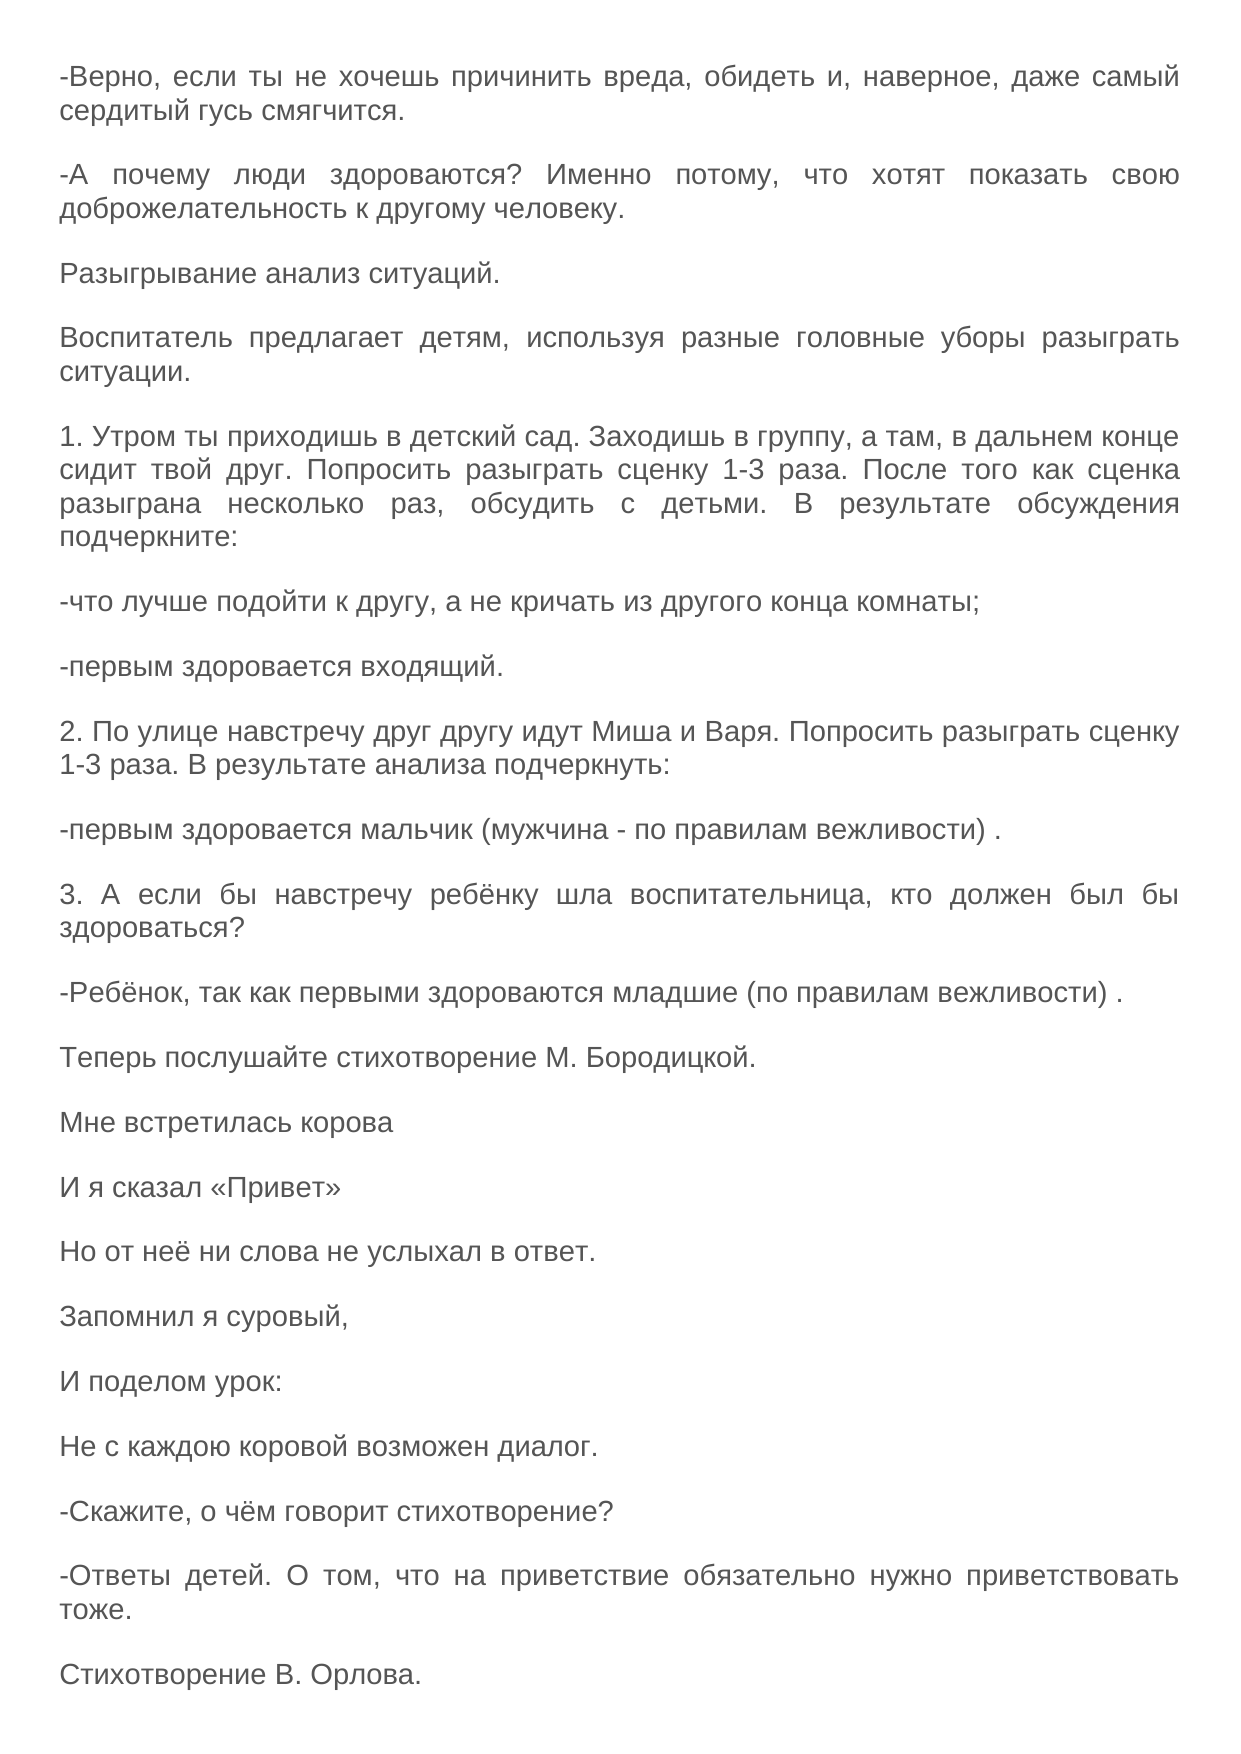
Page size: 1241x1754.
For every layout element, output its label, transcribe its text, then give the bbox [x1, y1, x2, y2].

text -первым здоровается входящий. [59, 649, 1181, 683]
text -Ответы детей. О том, что на приветствие обязательно нужно приветствовать тоже. [59, 1558, 1181, 1626]
text Стихотворение В. Орлова. [59, 1657, 1181, 1690]
text Запомнил я суровый, [59, 1299, 1181, 1333]
text 3. А если бы навстречу ребёнку шла воспитательница, кто должен был бы здороваться? [59, 877, 1181, 944]
text -первым здоровается мальчик (мужчина - по правилам вежливости) . [59, 812, 1181, 846]
text Мне встретилась корова [59, 1105, 1181, 1138]
text И поделом урок: [59, 1364, 1181, 1398]
text Разыгрывание анализ ситуаций. [59, 256, 1181, 289]
text -что лучше подойти к другу, а не кричать из другого конца комнаты; [59, 584, 1181, 618]
text 1. Утром ты приходишь в детский сад. Заходишь в группу, а там, в дальнем конце сидит твой друг. Попросить разыграть сценку 1-3 раза. После того как сценка разыграна несколько раз, обсудить с детьми. В результате обсуждения подчеркните: [59, 419, 1181, 553]
text Теперь послушайте стихотворение М. Бородицкой. [59, 1040, 1181, 1074]
text 2. По улице навстречу друг другу идут Миша и Варя. Попросить разыграть сценку 1-3 раза. В результате анализа подчеркнуть: [59, 714, 1181, 781]
text Воспитатель предлагает детям, используя разные головные уборы разыграть ситуации. [59, 321, 1181, 388]
text Но от неё ни слова не услыхал в ответ. [59, 1234, 1181, 1268]
text -Верно, если ты не хочешь причинить вреда, обидеть и, наверное, даже самый сердитый гусь смягчится. [59, 59, 1181, 126]
text -Ребёнок, так как первыми здороваются младшие (по правилам вежливости) . [59, 975, 1181, 1009]
text -Скажите, о чём говорит стихотворение? [59, 1494, 1181, 1527]
text -А почему люди здороваются? Именно потому, что хотят показать свою доброжелательность к другому человеку. [59, 157, 1181, 224]
text И я сказал «Привет» [59, 1170, 1181, 1203]
text Не с каждою коровой возможен диалог. [59, 1429, 1181, 1462]
